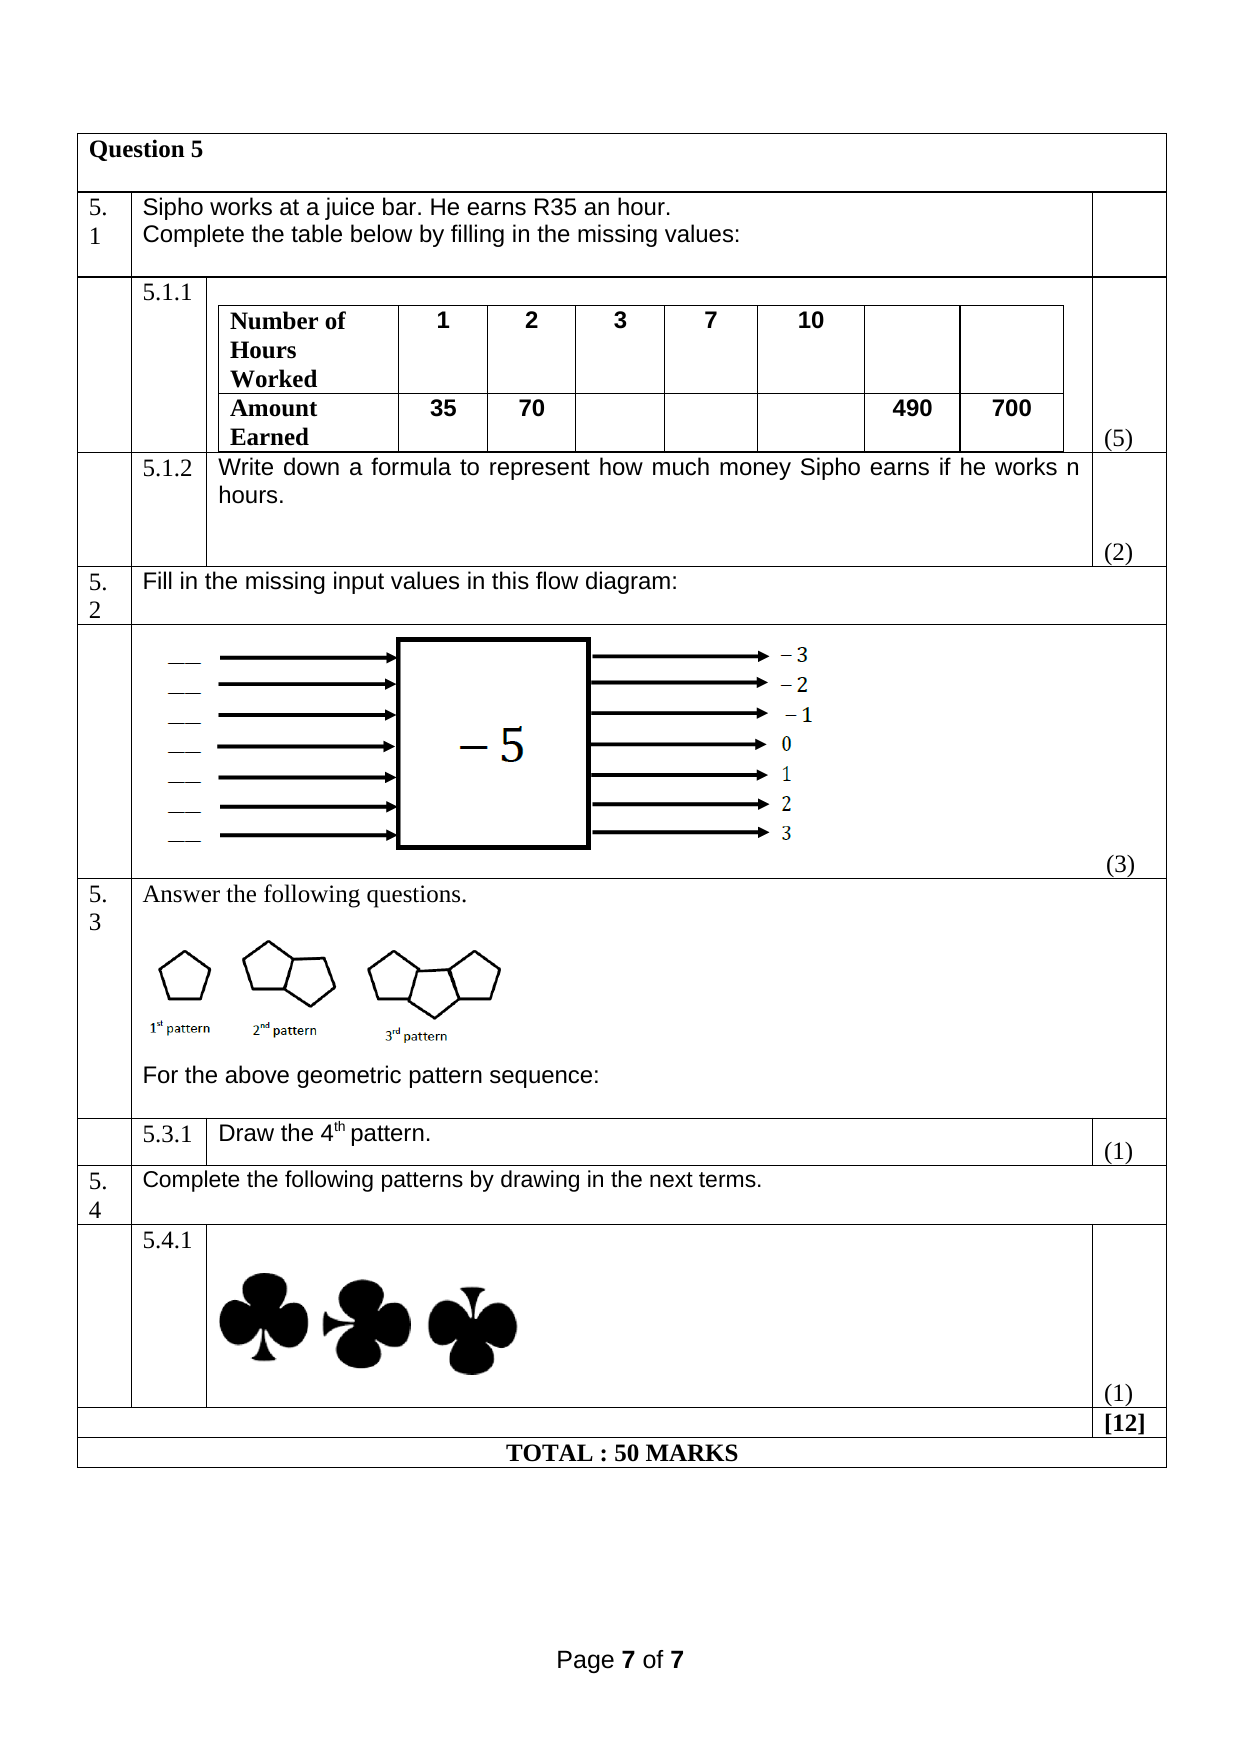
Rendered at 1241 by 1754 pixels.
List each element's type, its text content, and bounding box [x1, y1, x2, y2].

table_cell [78, 1408, 1092, 1437]
table_cell TOTAL : 50 MARKS [78, 1438, 1166, 1467]
table_cell [78, 278, 131, 452]
table_cell 5.3.1 [132, 1119, 206, 1165]
table_cell Write down a formula to represent how much money Sipho earns if he works n hours. [207, 453, 1092, 566]
table_cell [78, 625, 131, 878]
table_cell 5.4.1 [132, 1225, 206, 1407]
table_cell [78, 1119, 131, 1165]
table_cell 5.4 [78, 1166, 131, 1224]
table_cell Fill in the missing input values in this flow diagram: [132, 567, 1166, 624]
table_cell 5.2 [78, 567, 131, 624]
table_cell [78, 1225, 131, 1407]
table_cell (5) [1093, 278, 1166, 452]
picture [142, 625, 834, 873]
table_cell (1) [1093, 1119, 1166, 1165]
picture [142, 936, 532, 1062]
table_cell 5.1 [78, 193, 131, 276]
table_cell [78, 453, 131, 566]
table_cell Answer the following questions. For the above geometric pattern sequence: [132, 879, 1166, 1118]
table_cell [207, 278, 1092, 452]
table_cell 5.1.2 [132, 453, 206, 566]
table_cell Sipho works at a juice bar. He earns R35 an hour. Complete the table below by filling in the missing values: [132, 193, 1092, 276]
table_cell [1093, 193, 1166, 276]
table_cell 5.3 [78, 879, 131, 1118]
table_cell (3) [132, 625, 1166, 878]
table_cell (2) [1093, 453, 1166, 566]
table_cell [12] [1093, 1408, 1166, 1437]
table_cell [207, 1225, 1092, 1407]
table_header Question 5 [78, 134, 1166, 191]
table_cell 5.1.1 [132, 278, 206, 452]
table_cell Complete the following patterns by drawing in the next terms. [132, 1166, 1166, 1224]
table_cell Draw the 4th pattern. [207, 1119, 1092, 1165]
table_cell (1) [1093, 1225, 1166, 1407]
picture [218, 1253, 531, 1379]
